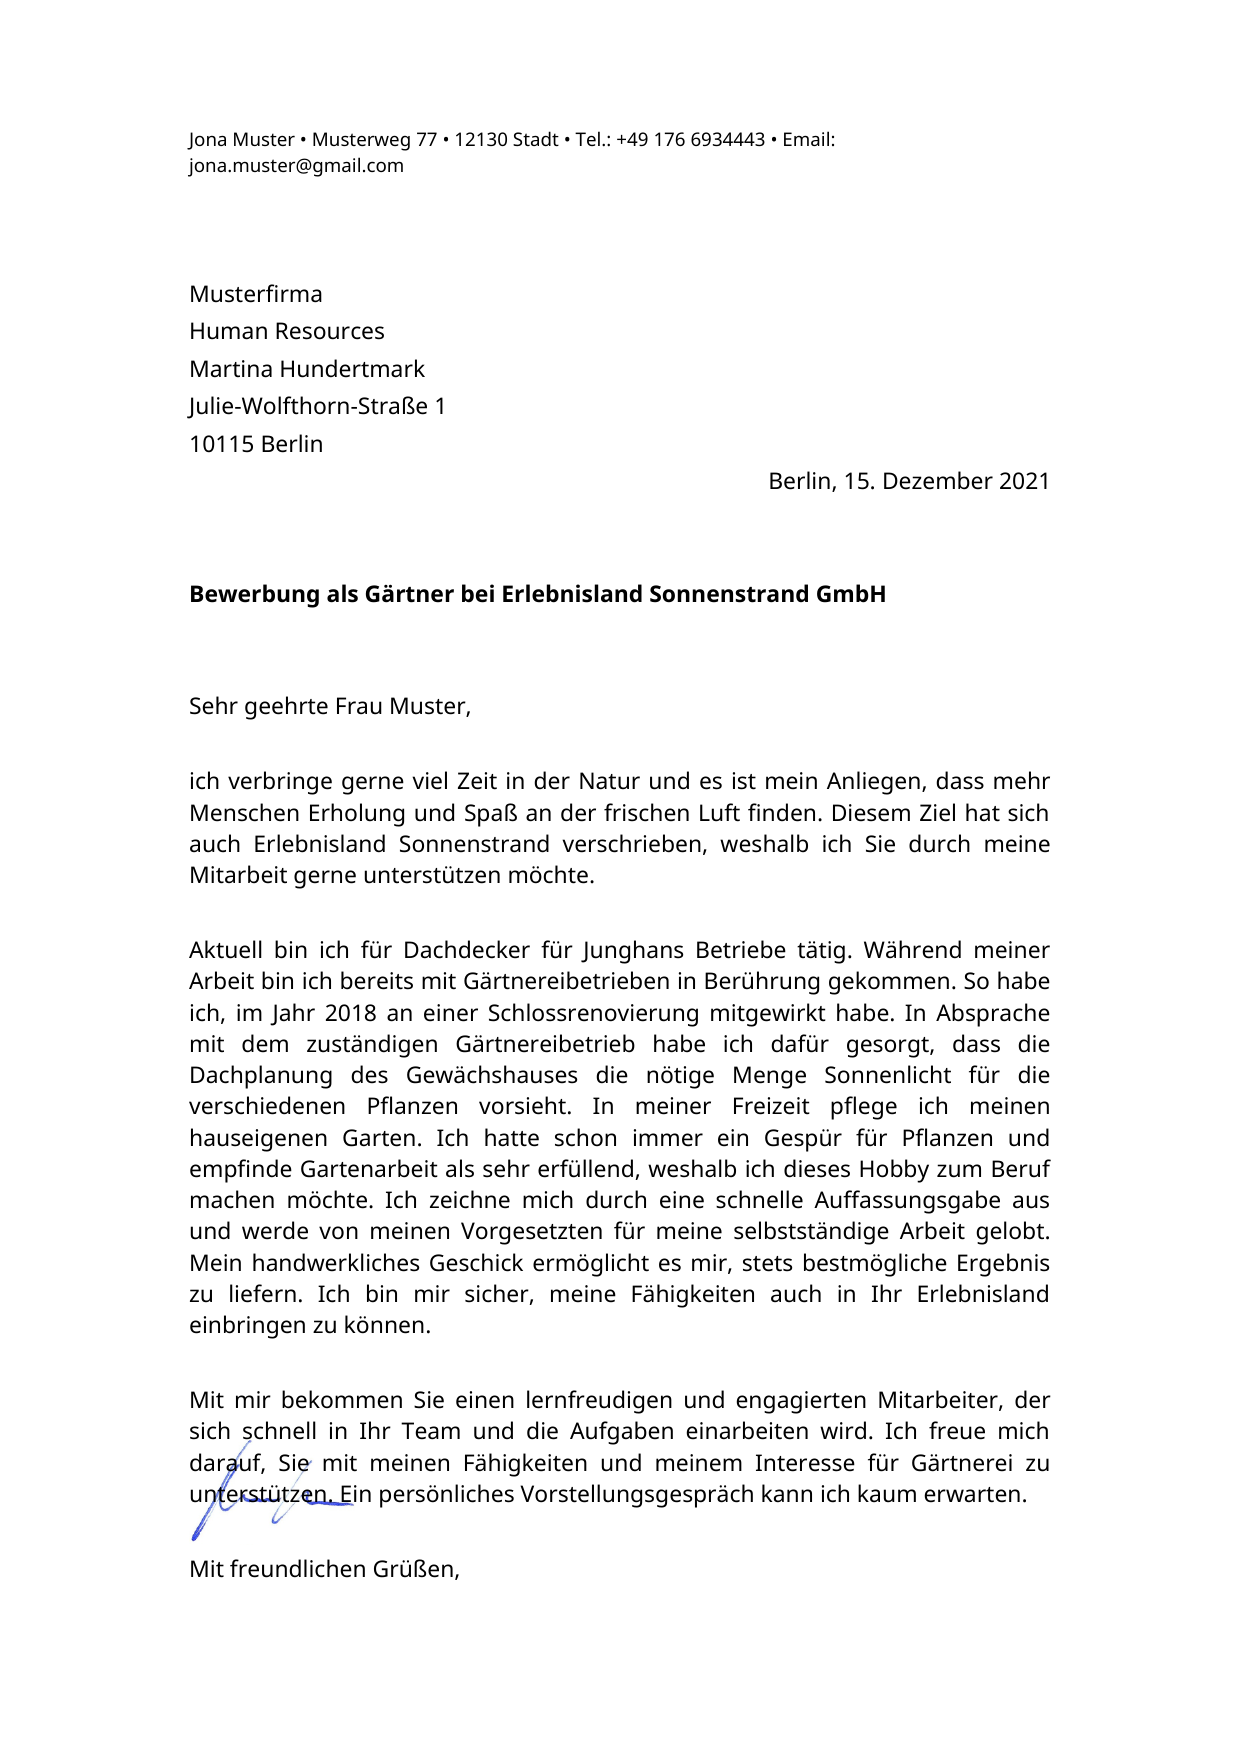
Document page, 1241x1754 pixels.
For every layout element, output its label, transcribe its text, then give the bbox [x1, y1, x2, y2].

text Aktuell bin ich für Dachdecker für Junghans Betriebe tätig. Während meiner Arbeit bin ich bereits mit Gärtnereibetrieben in Berührung gekommen. So habe ich, im Jahr 2018 an einer Schlossrenovierung mitgewirkt habe. In Absprache mit dem zuständigen Gärtnereibetrieb habe ich dafür gesorgt, dass die Dachplanung des Gewächshauses die nötige Menge Sonnenlicht für die verschiedenen Pflanzen vorsieht. In meiner Freizeit pflege ich meinen hauseigenen Garten. Ich hatte schon immer ein Gespür für Pflanzen und empfinde Gartenarbeit als sehr erfüllend, weshalb ich dieses Hobby zum Beruf machen möchte. Ich zeichne mich durch eine schnelle Auffassungsgabe aus und werde von meinen Vorgesetzten für meine selbstständige Arbeit gelobt. Mein handwerkliches Geschick ermöglicht es mir, stets bestmögliche Ergebnis zu liefern. Ich bin mir sicher, meine Fähigkeiten auch in Ihr Erlebnisland einbringen zu können. [189, 934, 1051, 1340]
text 10115 Berlin [189, 428, 1051, 459]
text Musterfirma [189, 278, 1051, 309]
text ich verbringe gerne viel Zeit in der Natur und es ist mein Anliegen, dass mehr Menschen Erholung und Spaß an der frischen Luft finden. Diesem Ziel hat sich auch Erlebnisland Sonnenstrand verschrieben, weshalb ich Sie durch meine Mitarbeit gerne unterstützen möchte. [189, 765, 1051, 890]
picture [188, 1436, 356, 1545]
text Martina Hundertmark [189, 353, 1051, 384]
text Sehr geehrte Frau Muster, [189, 690, 1051, 721]
text Julie-Wolfthorn-Straße 1 [189, 390, 1051, 421]
text Jona Muster • Musterweg 77 • 12130 Stadt • Tel.: +49 176 6934443 • Email: jona.muster@gmail.com [189, 127, 1051, 178]
text Bewerbung als Gärtner bei Erlebnisland Sonnenstrand GmbH [189, 578, 1051, 609]
text Berlin, 15. Dezember 2021 [189, 465, 1051, 496]
text Mit freundlichen Grüßen, [189, 1553, 1051, 1584]
text Mit mir bekommen Sie einen lernfreudigen und engagierten Mitarbeiter, der sich schnell in Ihr Team und die Aufgaben einarbeiten wird. Ich freue mich darauf, Sie mit meinen Fähigkeiten und meinem Interesse für Gärtnerei zu unterstützen. Ein persönliches Vorstellungsgespräch kann ich kaum erwarten. [189, 1384, 1051, 1509]
text Human Resources [189, 315, 1051, 346]
